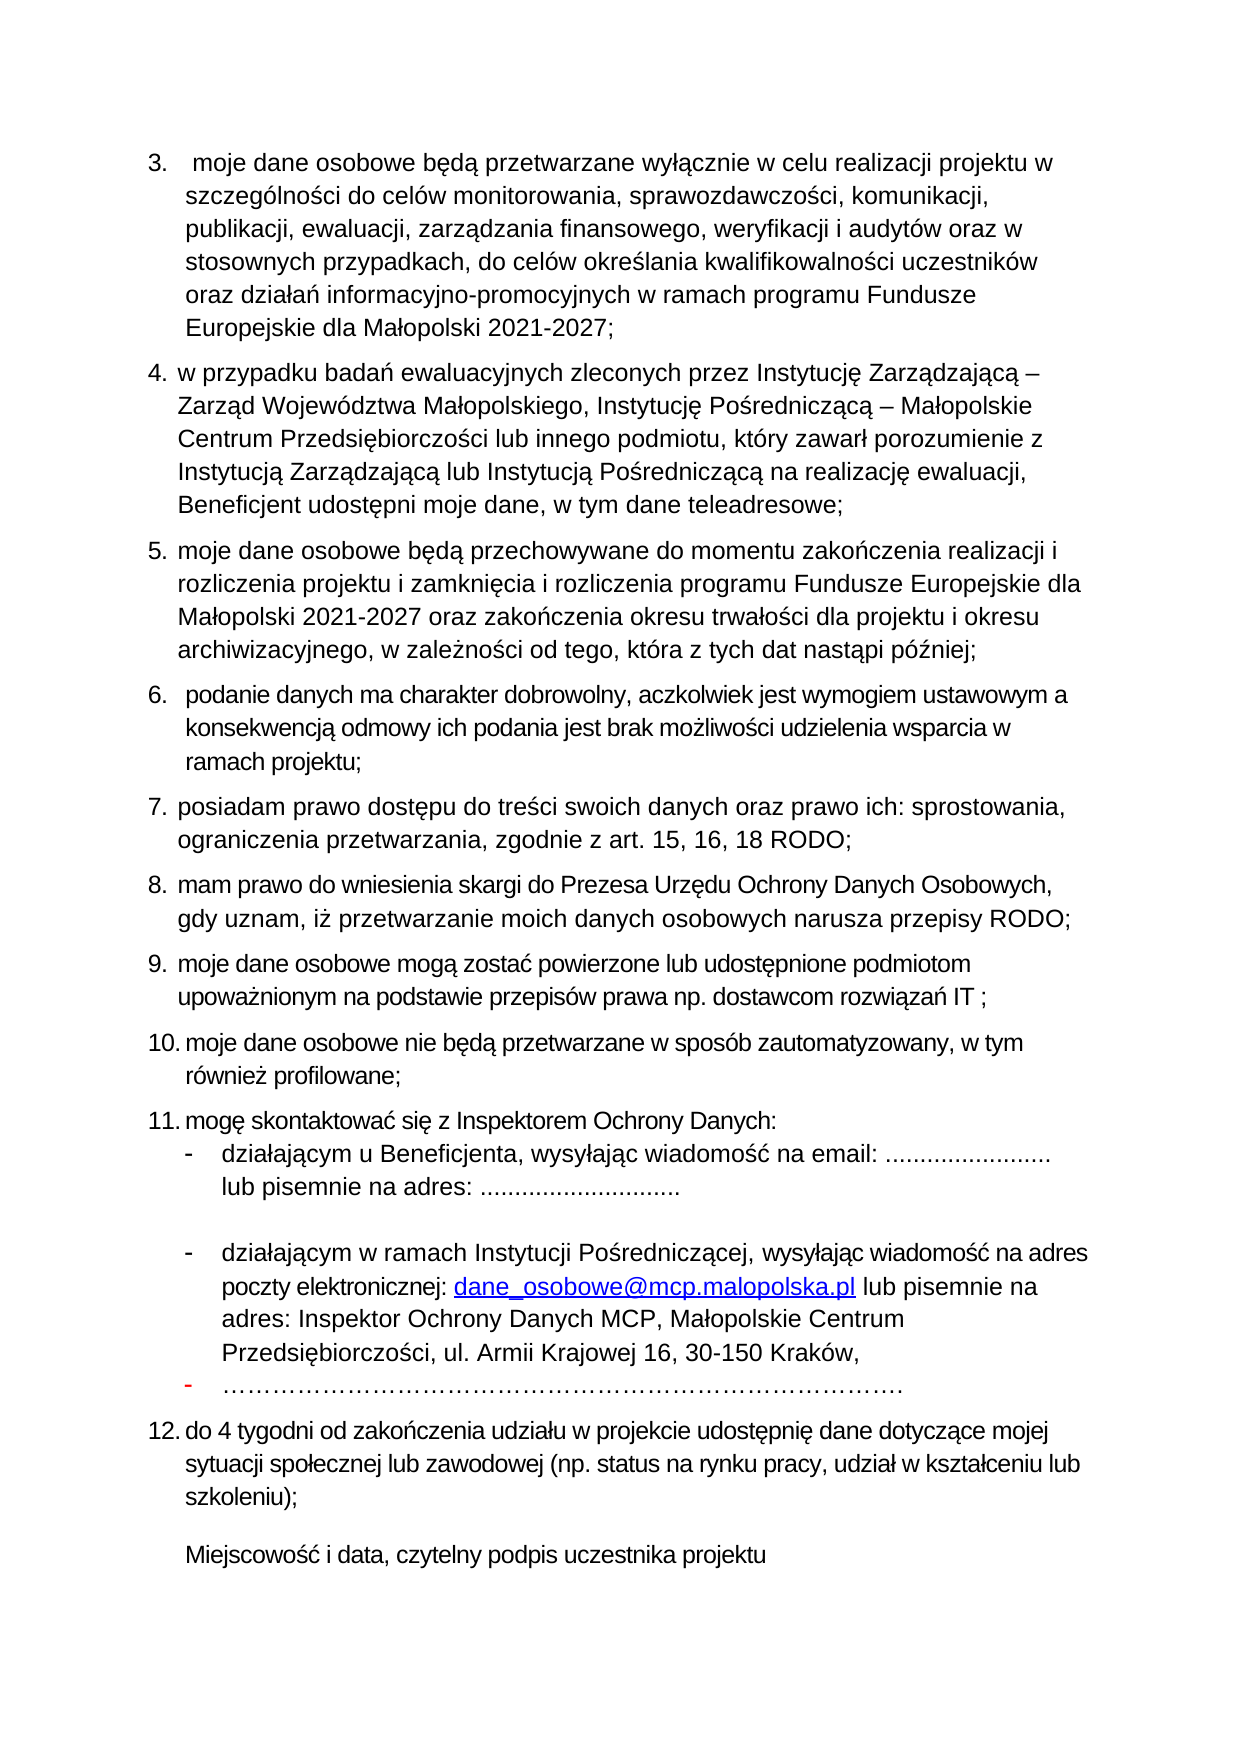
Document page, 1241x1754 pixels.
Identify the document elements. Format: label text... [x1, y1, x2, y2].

list mam prawo do wniesienia skargi do Prezesa Urzędu Ochrony Danych Osobowych, gdy uznam, iż przetwarzanie moich danych osobowych narusza przepisy RODO; [148, 871, 1093, 932]
list moje dane osobowe będą przetwarzane wyłącznie w celu realizacji projektu w szczególności do celów monitorowania, sprawozdawczości, komunikacji, publikacji, ewaluacji, zarządzania finansowego, weryfikacji i audytów oraz w stosownych przypadkach, do celów określania kwalifikowalności uczestników oraz działań informacyjno-promocyjnych w ramach programu Fundusze Europejskie dla Małopolski 2021-2027; [148, 148, 1093, 341]
list w przypadku badań ewaluacyjnych zleconych przez Instytucję Zarządzającą – Zarząd Województwa Małopolskiego, Instytucję Pośredniczącą – Małopolskie Centrum Przedsiębiorczości lub innego podmiotu, który zawarł porozumienie z Instytucją Zarządzającą lub Instytucją Pośredniczącą na realizację ewaluacji, Beneficjent udostępni moje dane, w tym dane teleadresowe; [148, 358, 1093, 519]
list moje dane osobowe nie będą przetwarzane w sposób zautomatyzowany, w tym również profilowane; [148, 1028, 1093, 1089]
list moje dane osobowe będą przechowywane do momentu zakończenia realizacji i rozliczenia projektu i zamknięcia i rozliczenia programu Fundusze Europejskie dla Małopolski 2021-2027 oraz zakończenia okresu trwałości dla projektu i okresu archiwizacyjnego, w zależności od tego, która z tych dat nastąpi później; [148, 536, 1093, 664]
list do 4 tygodni od zakończenia udziału w projekcie udostępnię dane dotyczące mojej sytuacji społecznej lub zawodowej (np. status na rynku pracy, udział w kształceniu lub szkoleniu); [148, 1416, 1093, 1511]
list działającym w ramach Instytucji Pośredniczącej, wysyłając wiadomość na adres poczty elektronicznej: dane_osobowe@mcp.malopolska.pl lub pisemnie na adres: Inspektor Ochrony Danych MCP, Małopolskie Centrum Przedsiębiorczości, ul. Armii Krajowej 16, 30-150 Kraków, [184, 1238, 1093, 1366]
list Miejscowość i data, czytelny podpis uczestnika projektu [185, 1540, 1093, 1569]
list moje dane osobowe mogą zostać powierzone lub udostępnione podmiotom upoważnionym na podstawie przepisów prawa np. dostawcom rozwiązań IT ; [148, 949, 1093, 1011]
list mogę skontaktować się z Inspektorem Ochrony Danych: [148, 1106, 1093, 1135]
list ………………………………………………………………………. [184, 1371, 1093, 1399]
list posiadam prawo dostępu do treści swoich danych oraz prawo ich: sprostowania, ograniczenia przetwarzania, zgodnie z art. 15, 16, 18 RODO; [148, 792, 1093, 854]
list podanie danych ma charakter dobrowolny, aczkolwiek jest wymogiem ustawowym a konsekwencją odmowy ich podania jest brak możliwości udzielenia wsparcia w ramach projektu; [148, 680, 1093, 775]
list działającym u Beneficjenta, wysyłając wiadomość na email: ........................ lub pisemnie na adres: ............................. [184, 1139, 1093, 1201]
